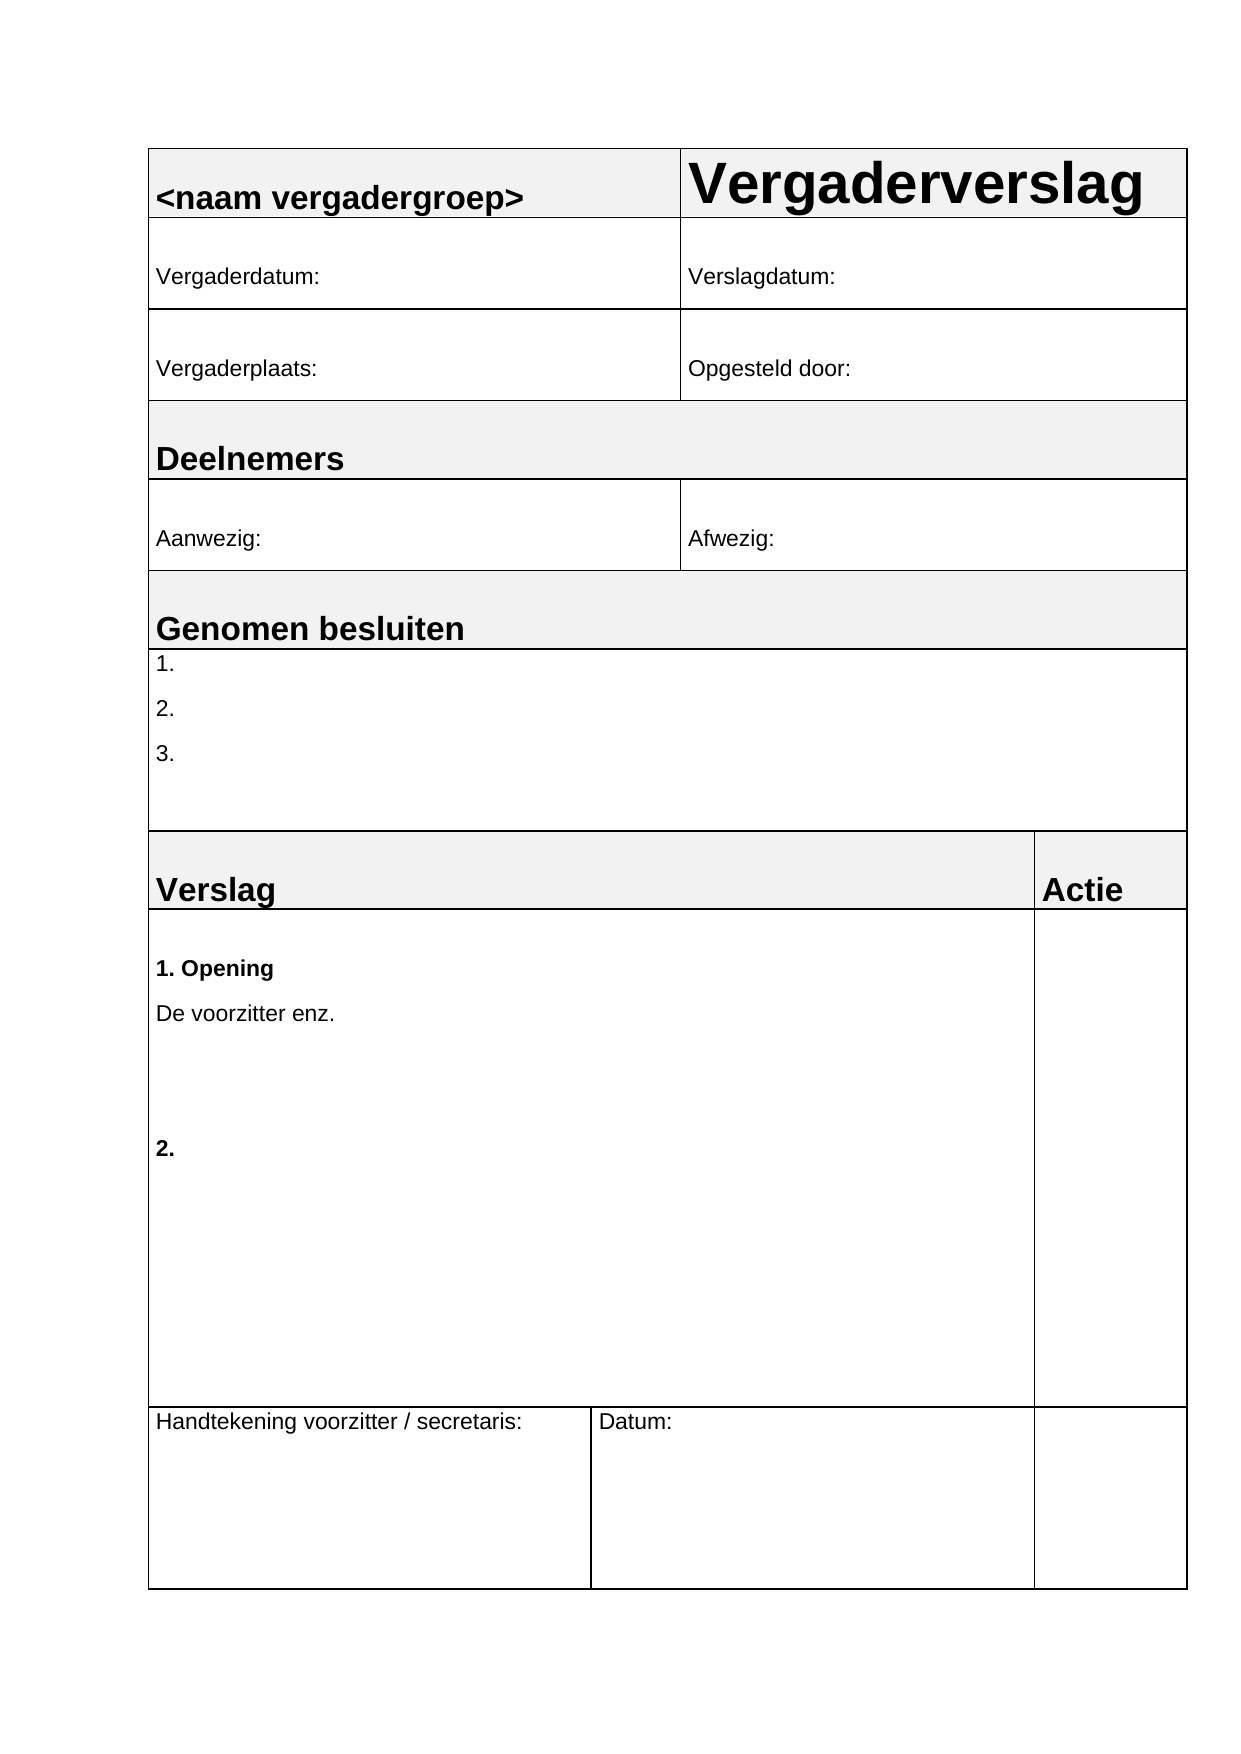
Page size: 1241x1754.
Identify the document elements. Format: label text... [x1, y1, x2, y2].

table_cell Vergaderplaats: [149, 310, 680, 399]
table_cell Afwezig: [681, 480, 1186, 569]
table_cell Handtekening voorzitter / secretaris: [149, 1408, 590, 1588]
table_cell Aanwezig: [149, 480, 680, 569]
table_cell Vergaderdatum: [149, 218, 680, 308]
table_cell Deelnemers [149, 401, 1186, 478]
table_cell Opgesteld door: [681, 310, 1186, 399]
table_cell [1035, 910, 1186, 1406]
table_cell Actie [1035, 832, 1186, 908]
table_cell Verslagdatum: [681, 218, 1186, 308]
table_cell [1035, 1408, 1186, 1588]
table_header Vergaderverslag [681, 149, 1186, 216]
table_header <naam vergadergroep> [149, 149, 680, 216]
table_cell Datum: [592, 1408, 1034, 1588]
table_cell 1. Opening De voorzitter enz. 2. [149, 910, 1034, 1406]
table_cell 1. 2. 3. [149, 650, 1186, 830]
table_cell Verslag [149, 832, 1034, 908]
table_cell Genomen besluiten [149, 571, 1186, 648]
